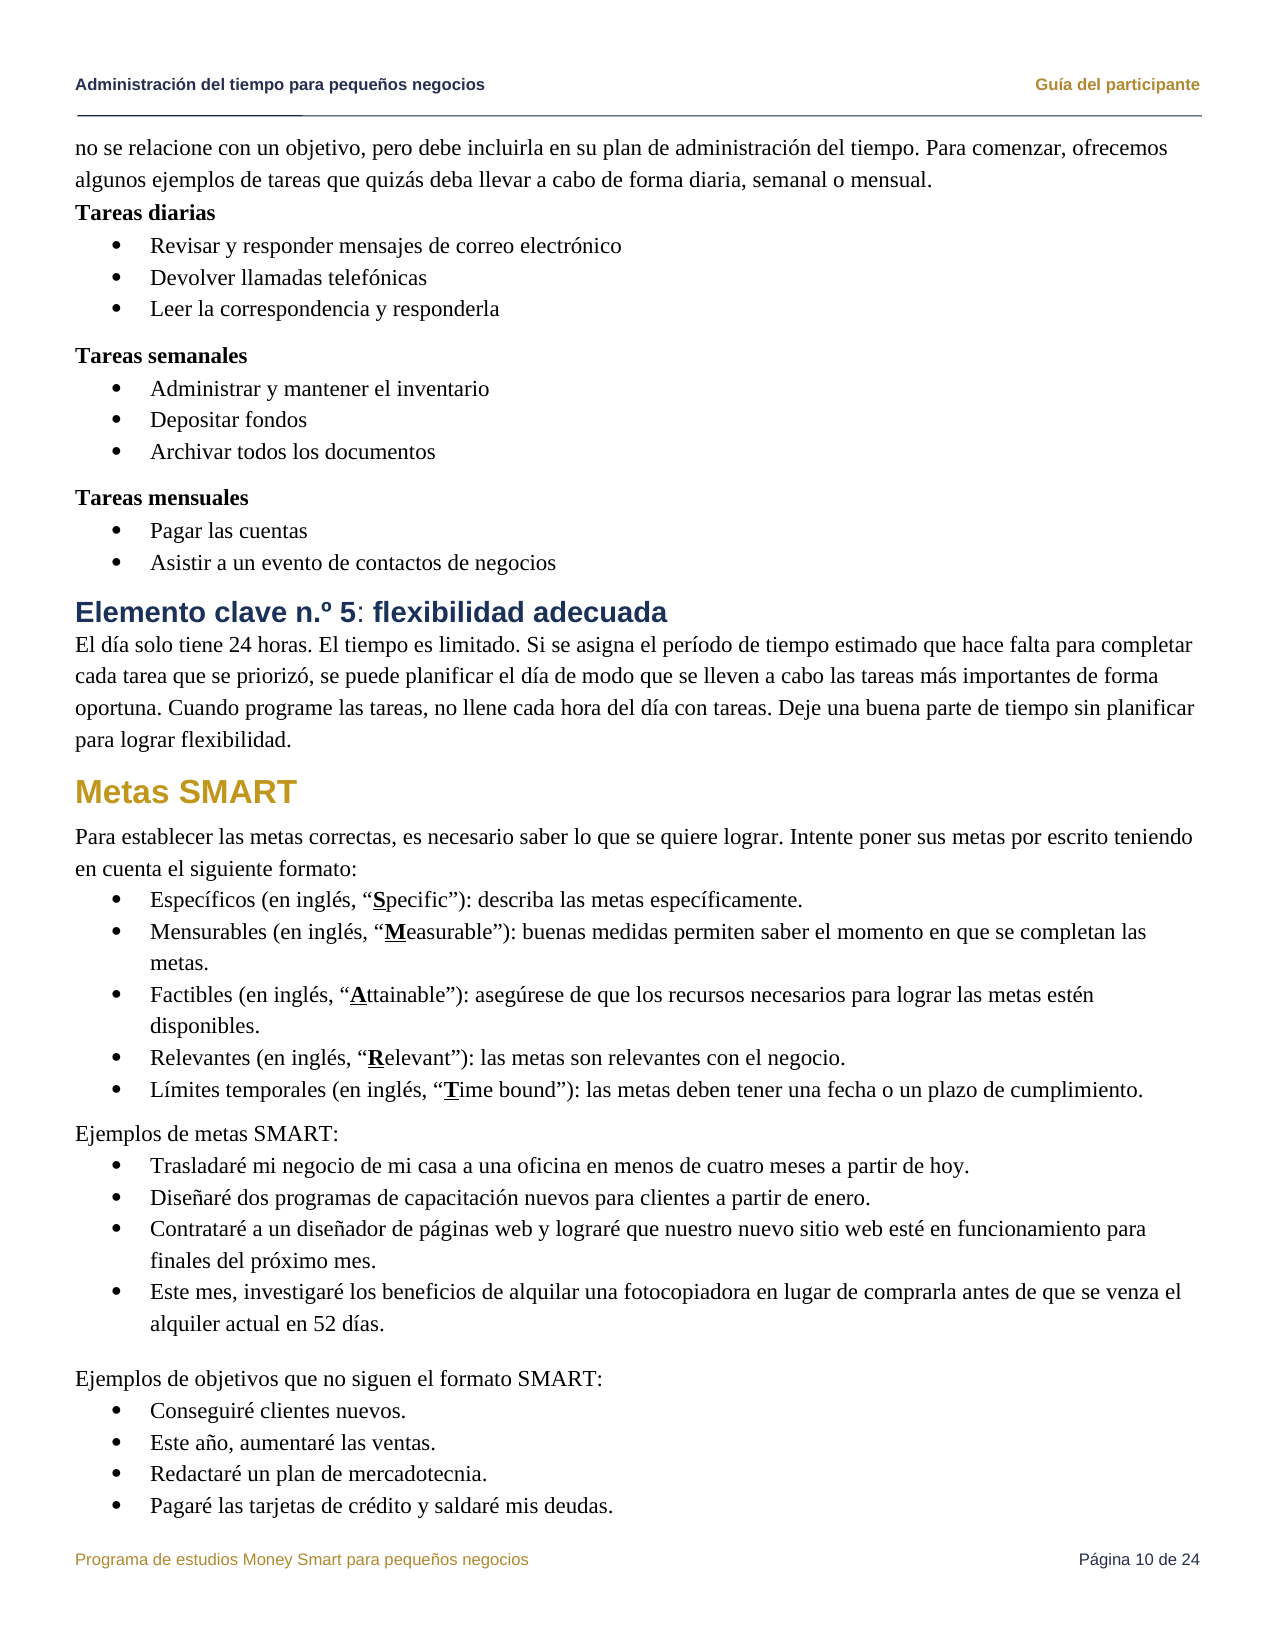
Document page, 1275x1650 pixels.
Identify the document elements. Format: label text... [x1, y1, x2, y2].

list Límites temporales (en inglés, “Time bound”): las metas deben tener una fecha o un plazo de cumplimiento. [112, 1076, 1200, 1102]
list Este año, aumentaré las ventas. [112, 1428, 1200, 1455]
list Archivar todos los documentos [112, 438, 1200, 464]
list Redactaré un plan de mercadotecnia. [112, 1460, 1200, 1486]
text Ejemplos de metas SMART: [75, 1121, 1200, 1147]
list Leer la correspondencia y responderla [112, 296, 1200, 322]
text Tareas mensuales [75, 484, 1200, 511]
list Devolver llamadas telefónicas [112, 264, 1200, 290]
list Específicos (en inglés, “Specific”): describa las metas específicamente. [112, 886, 1200, 913]
list Factibles (en inglés, “Attainable”): asegúrese de que los recursos necesarios para lograr las metas estén disponibles. [112, 981, 1200, 1039]
list Relevantes (en inglés, “Relevant”): las metas son relevantes con el negocio. [112, 1044, 1200, 1070]
subtitle Elemento clave n.º 5: flexibilidad adecuada [75, 595, 1200, 629]
text Tareas semanales [75, 342, 1200, 368]
list Pagaré las tarjetas de crédito y saldaré mis deudas. [112, 1492, 1200, 1518]
text Ejemplos de objetivos que no siguen el formato SMART: [75, 1365, 1200, 1392]
list Trasladaré mi negocio de mi casa a una oficina en menos de cuatro meses a partir de hoy. [112, 1152, 1200, 1178]
list Diseñaré dos programas de capacitación nuevos para clientes a partir de enero. [112, 1184, 1200, 1210]
text Para establecer las metas correctas, es necesario saber lo que se quiere lograr. Intente poner sus metas por escrito teniendo en cuenta el siguiente formato: [75, 823, 1200, 881]
list Pagar las cuentas [112, 517, 1200, 544]
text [75, 134, 1200, 193]
list Asistir a un evento de contactos de negocios [112, 549, 1200, 575]
subtitle Metas SMART [75, 772, 1200, 811]
list Depositar fondos [112, 406, 1200, 433]
list Conseguiré clientes nuevos. [112, 1397, 1200, 1423]
list Este mes, investigaré los beneficios de alquilar una fotocopiadora en lugar de comprarla antes de que se venza el alquiler actual en 52 días. [112, 1278, 1200, 1336]
text El día solo tiene 24 horas. El tiempo es limitado. Si se asigna el período de tiempo estimado que hace falta para completar cada tarea que se priorizó, se puede planificar el día de modo que se lleven a cabo las tareas más importantes de forma oportuna. Cuando programe las tareas, no llene cada hora del día con tareas. Deje una buena parte de tiempo sin planificar para lograr flexibilidad. [75, 631, 1200, 752]
list Administrar y mantener el inventario [112, 375, 1200, 401]
list Contrataré a un diseñador de páginas web y lograré que nuestro nuevo sitio web esté en funcionamiento para finales del próximo mes. [112, 1215, 1200, 1273]
list Revisar y responder mensajes de correo electrónico [112, 232, 1200, 259]
list Mensurables (en inglés, “Measurable”): buenas medidas permiten saber el momento en que se completan las metas. [112, 918, 1200, 976]
text Tareas diarias [75, 199, 1200, 226]
